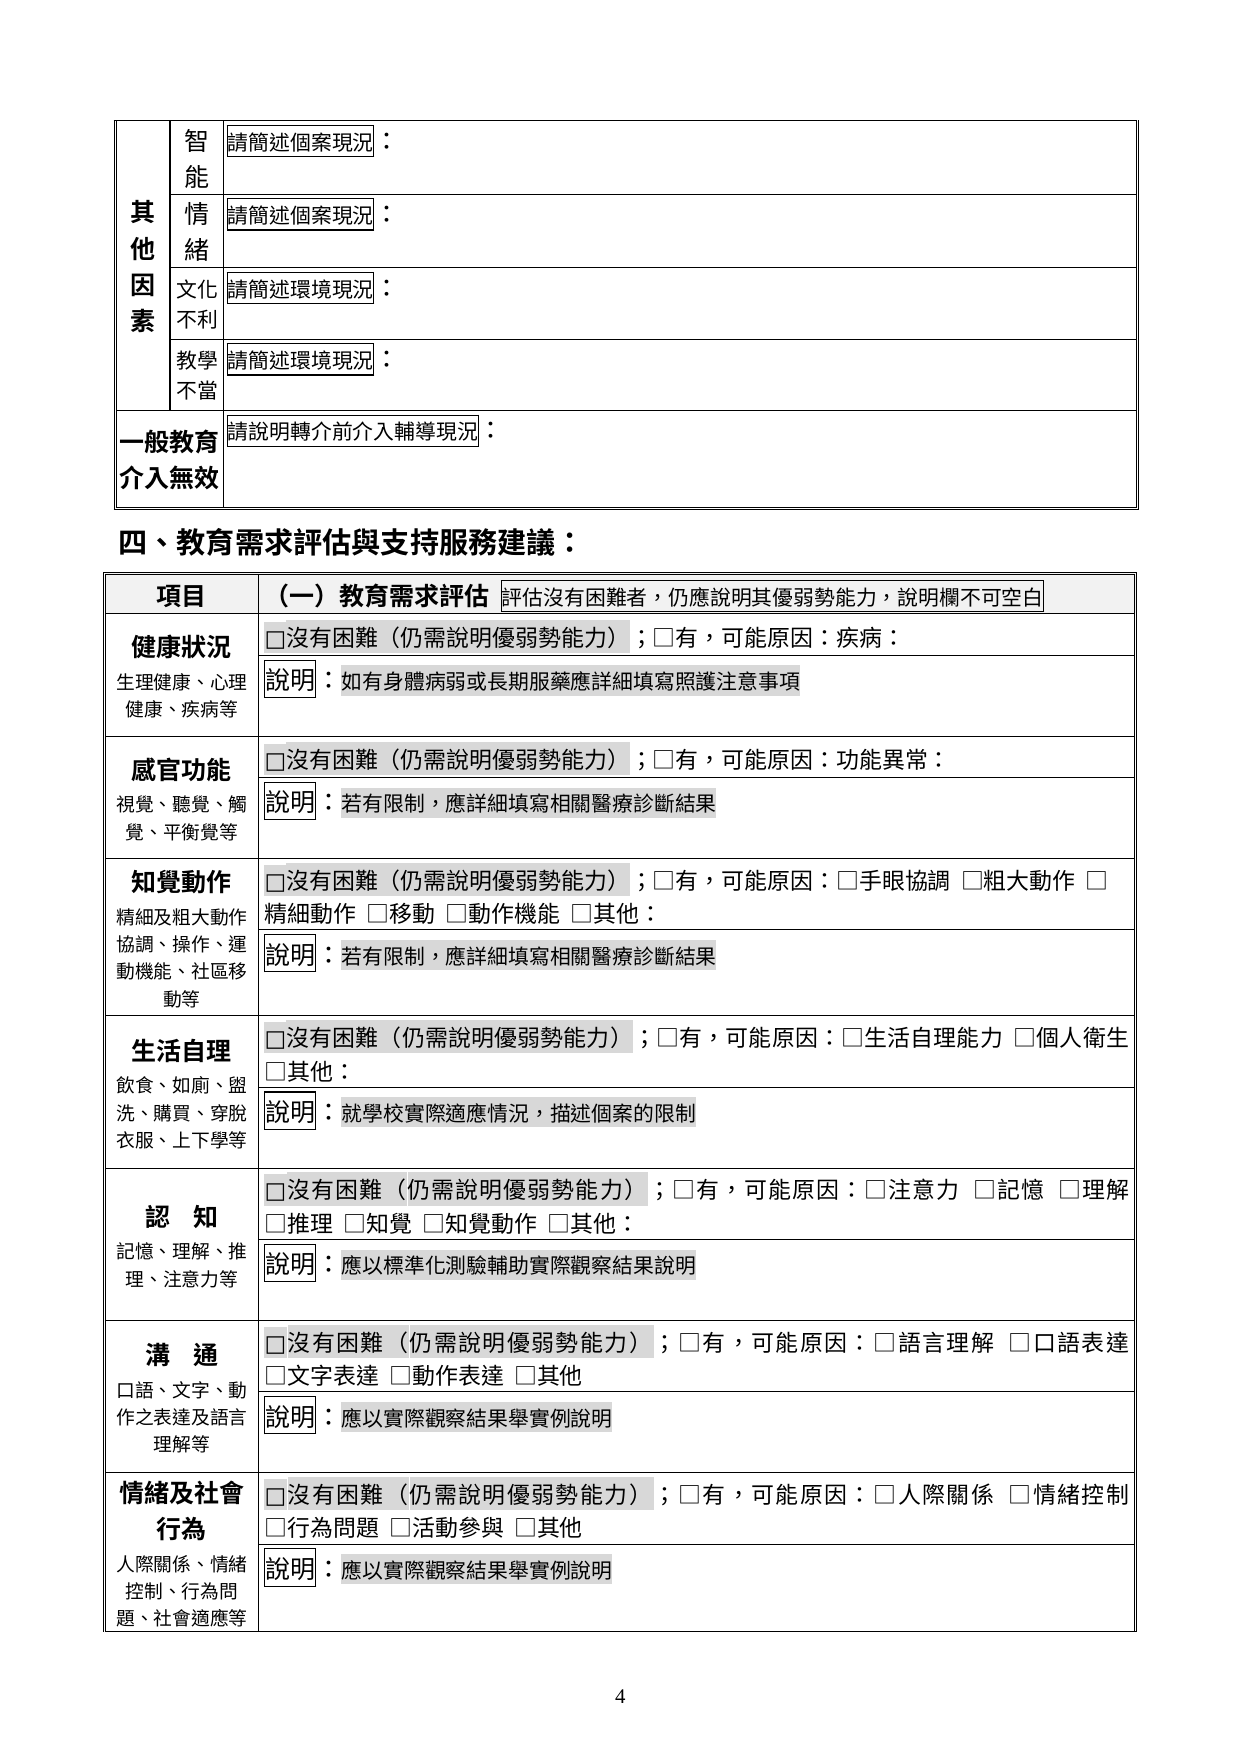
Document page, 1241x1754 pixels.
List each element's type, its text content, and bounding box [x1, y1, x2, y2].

table_cell 情緒及社會行為 人際關係、情緒控制、行為問題、社會適應等 [106, 1473, 258, 1631]
table_cell 說明：如有身體病弱或長期服藥應詳細填寫照護注意事項 [259, 656, 1134, 736]
table_cell 情緒 [171, 195, 223, 267]
table_cell 排除其他因素 [117, 121, 169, 410]
table_cell 說明：應以標準化測驗輔助實際觀察結果說明 [259, 1240, 1134, 1320]
table_cell 感官功能 視覺、聽覺、觸覺、平衡覺等 [106, 737, 258, 858]
table_cell □沒有困難（仍需說明優弱勢能力）；□有，可能原因：□手眼協調 □粗大動作 □精細動作 □移動 □動作機能 □其他： [259, 859, 1134, 929]
table_cell 說明：若有限制，應詳細填寫相關醫療診斷結果 [259, 778, 1134, 858]
table_cell 請說明轉介前介入輔導現況： [224, 411, 1136, 507]
table_cell 健康狀況 生理健康、心理健康、疾病等 [106, 614, 258, 736]
table_cell 說明：若有限制，應詳細填寫相關醫療診斷結果 [259, 930, 1134, 1015]
table_cell □沒有困難（仍需說明優弱勢能力）；□有，可能原因：□生活自理能力 □個人衛生 □其他： [259, 1016, 1134, 1087]
table_header （一）教育需求評估 評估沒有困難者，仍應說明其優弱勢能力，說明欄不可空白 [259, 575, 1134, 613]
table_cell 說明：應以實際觀察結果舉實例說明 [259, 1392, 1134, 1472]
table_cell □沒有困難（仍需說明優弱勢能力）；□有，可能原因：功能異常： [259, 737, 1134, 777]
table_cell 請簡述環境現況： [224, 268, 1136, 338]
table_cell 文化不利 [171, 268, 223, 338]
table_cell 溝 通 口語、文字、動作之表達及語言理解等 [106, 1321, 258, 1472]
table_cell 認 知 記憶、理解、推理、注意力等 [106, 1169, 258, 1320]
table_cell 說明：應以實際觀察結果舉實例說明 [259, 1545, 1134, 1631]
table_cell 一般教育介入無效 [117, 411, 223, 507]
table_cell 請簡述環境現況： [224, 340, 1136, 410]
table_cell □沒有困難（仍需說明優弱勢能力）；□有，可能原因：□語言理解 □口語表達 □文字表達 □動作表達 □其他 [259, 1321, 1134, 1391]
table_cell 知覺動作 精細及粗大動作協調、操作、運動機能、社區移動等 [106, 859, 258, 1015]
table_cell 教學不當 [171, 340, 223, 410]
table_cell 請簡述個案現況： [224, 121, 1136, 193]
table_cell 說明：就學校實際適應情況，描述個案的限制 [259, 1088, 1134, 1167]
table_cell □沒有困難（仍需說明優弱勢能力）；□有，可能原因：□人際關係 □情緒控制 □行為問題 □活動參與 □其他 [259, 1473, 1134, 1543]
table_cell 生活自理 飲食、如廁、盥洗、購買、穿脫衣服、上下學等 [106, 1016, 258, 1167]
table_cell 請簡述個案現況： [224, 195, 1136, 267]
text 四、教育需求評估與支持服務建議： [118, 519, 1122, 562]
table_cell □沒有困難（仍需說明優弱勢能力）；□有，可能原因：疾病： [259, 614, 1134, 655]
table_header 項目 [106, 575, 258, 613]
table_cell 智能 [171, 121, 223, 193]
table_cell □沒有困難（仍需說明優弱勢能力）；□有，可能原因：□注意力 □記憶 □理解 □推理 □知覺 □知覺動作 □其他： [259, 1169, 1134, 1239]
